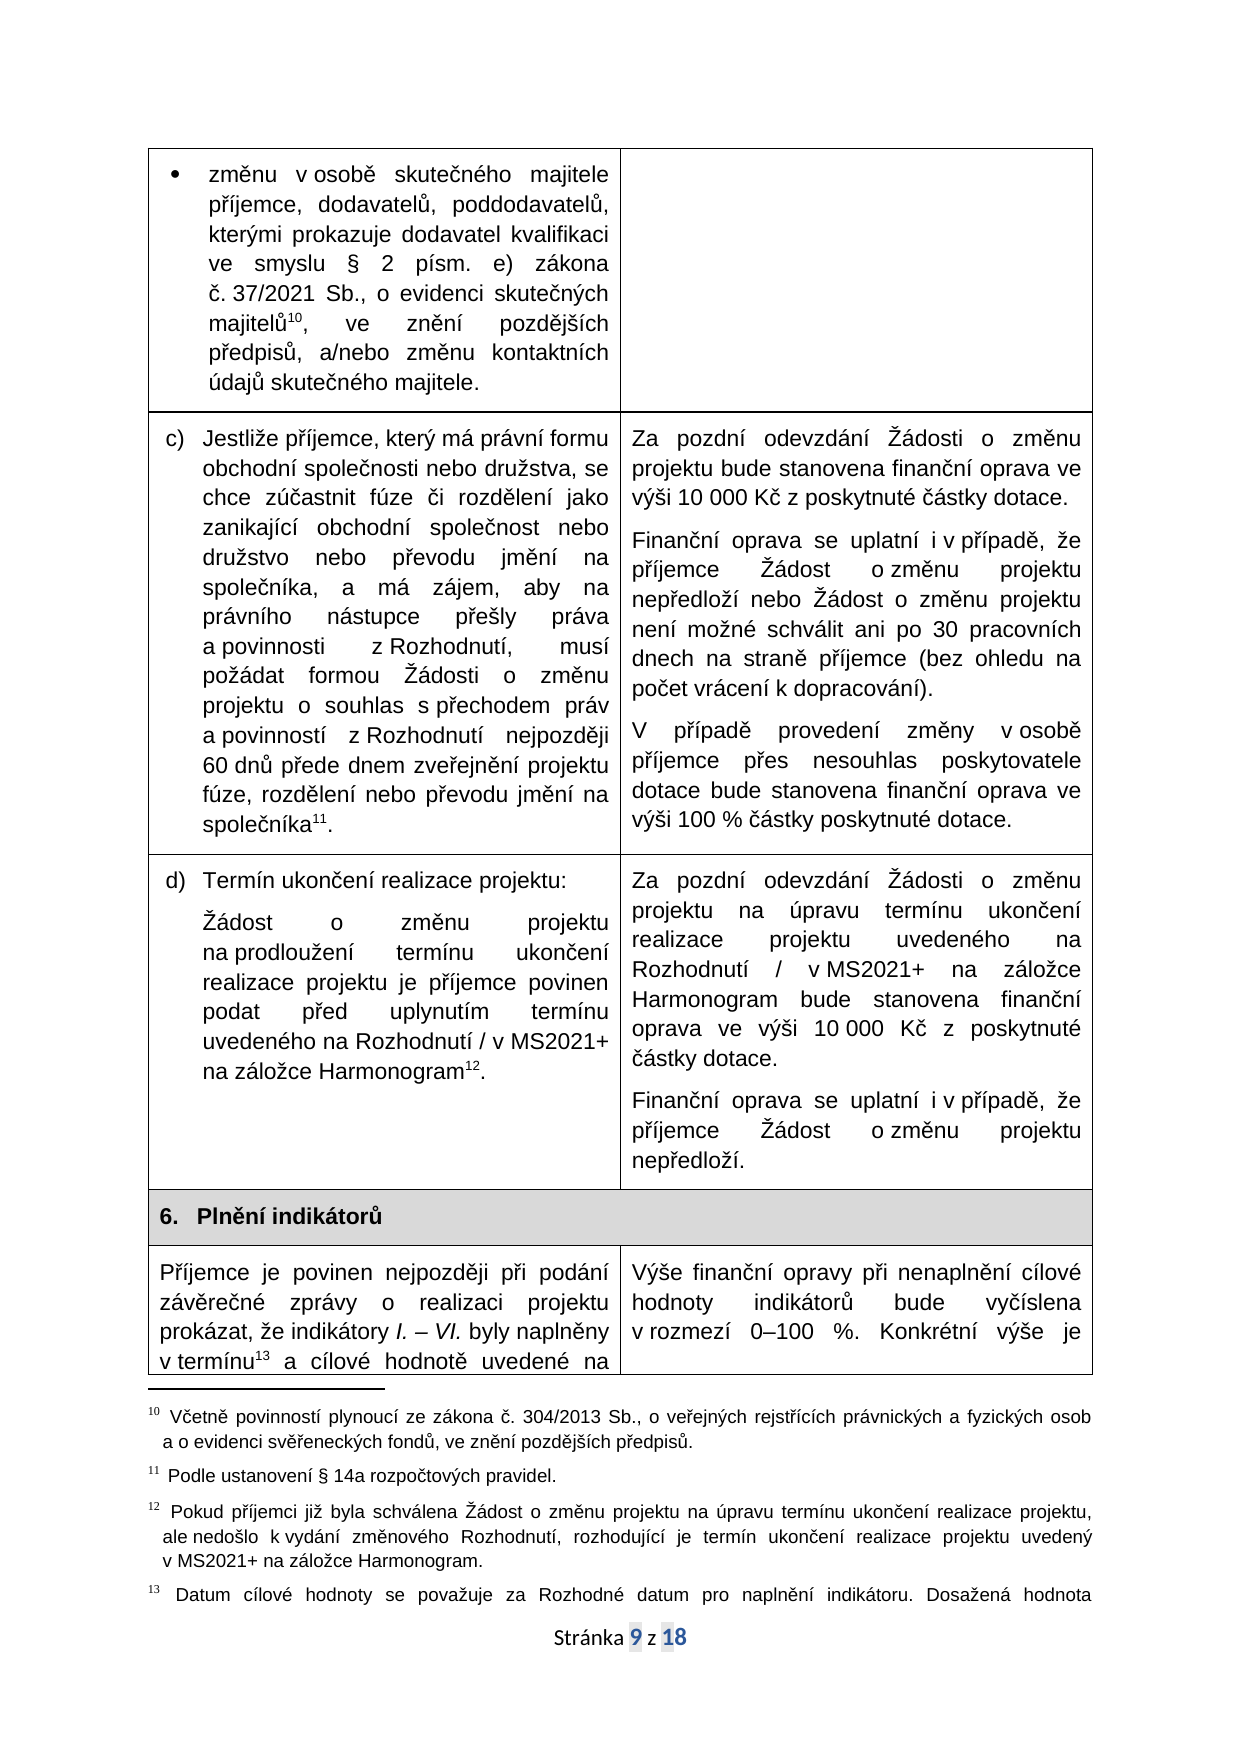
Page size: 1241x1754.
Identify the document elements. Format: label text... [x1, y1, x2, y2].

table_cell Plnění indikátorů [149, 1190, 1092, 1245]
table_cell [621, 149, 1092, 411]
table_cell Za pozdní odevzdání Žádosti o změnu projektu na úpravu termínu ukončení realizace projektu uvedeného na Rozhodnutí / v MS2021+ na záložce Harmonogram bude stanovena finanční oprava ve výši 10 000 Kč z poskytnuté částky dotace. Finanční oprava se uplatní i v případě, že příjemce Žádost o změnu projektu nepředloží. [621, 855, 1092, 1189]
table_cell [149, 1246, 620, 1374]
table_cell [621, 1246, 1092, 1374]
table_cell Jestliže příjemce, který má právní formu obchodní společnosti nebo družstva, se chce zúčastnit fúze či rozdělení jako zanikající obchodní společnost nebo družstvo nebo převodu jmění na společníka, a má zájem, aby na právního nástupce přešly práva a povinnosti z Rozhodnutí, musí požádat formou Žádosti o změnu projektu o souhlas s přechodem práv a povinností z Rozhodnutí nejpozději 60 dnů přede dnem zveřejnění projektu fúze, rozdělení nebo převodu jmění na společníka. [149, 413, 620, 853]
table_cell Termín ukončení realizace projektu: Žádost o změnu projektu na prodloužení termínu ukončení realizace projektu je příjemce povinen podat před uplynutím termínu uvedeného na Rozhodnutí / v MS2021+ na záložce Harmonogram. [149, 855, 620, 1189]
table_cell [149, 149, 620, 411]
table_cell Za pozdní odevzdání Žádosti o změnu projektu bude stanovena finanční oprava ve výši 10 000 Kč z poskytnuté částky dotace. Finanční oprava se uplatní i v případě, že příjemce Žádost o změnu projektu nepředloží nebo Žádost o změnu projektu není možné schválit ani po 30 pracovních dnech na straně příjemce (bez ohledu na počet vrácení k dopracování). V případě provedení změny v osobě příjemce přes nesouhlas poskytovatele dotace bude stanovena finanční oprava ve výši 100 % částky poskytnuté dotace. [621, 413, 1092, 853]
